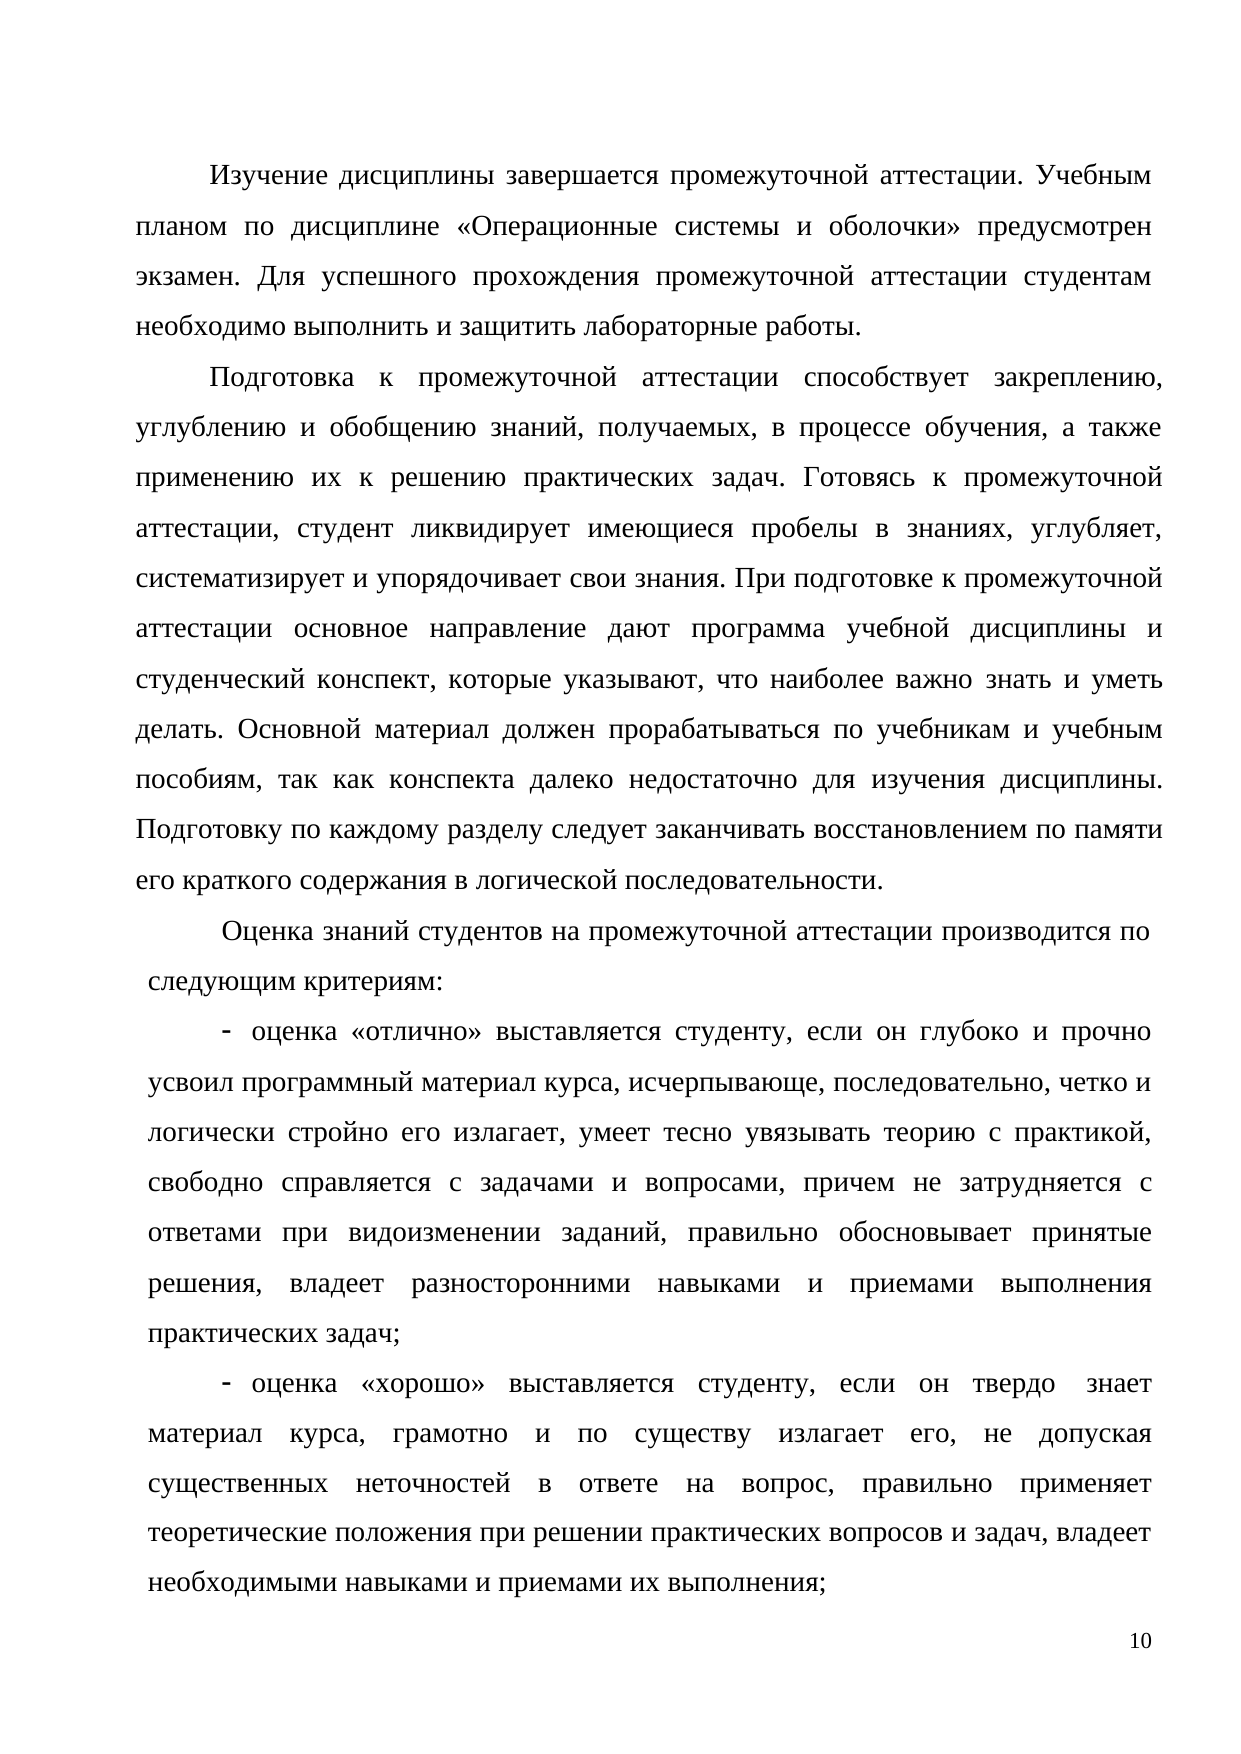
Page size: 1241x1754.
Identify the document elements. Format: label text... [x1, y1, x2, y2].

list оценка «хорошо» выставляется студенту, если он твердо знает материал курса, грамотно и по существу излагает его, не допуская существенных неточностей в ответе на вопрос, правильно применяет теоретические положения при решении практических вопросов и задач, владеет необходимыми навыками и приемами их выполнения; [148, 1366, 1152, 1597]
text Подготовка к промежуточной аттестации способствует закреплению, углублению и обобщению знаний, получаемых, в процессе обучения, а также применению их к решению практических задач. Готовясь к промежуточной аттестации, студент ликвидирует имеющиеся пробелы в знаниях, углубляет, систематизирует и упорядочивает свои знания. При подготовке к промежуточной аттестации основное направление дают программа учебной дисциплины и студенческий конспект, которые указывают, что наиболее важно знать и уметь делать. Основной материал должен прорабатываться по учебникам и учебным пособиям, так как конспекта далеко недостаточно для изучения дисциплины. Подготовку по каждому разделу следует заканчивать восстановлением по памяти его краткого содержания в логической последовательности. [135, 359, 1163, 896]
list оценка «отлично» выставляется студенту, если он глубоко и прочно усвоил программный материал курса, исчерпывающе, последовательно, четко и логически стройно его излагает, умеет тесно увязывать теорию с практикой, свободно справляется с задачами и вопросами, причем не затрудняется с ответами при видоизменении заданий, правильно обосновывает принятые решения, владеет разносторонними навыками и приемами выполнения практических задач; [148, 1013, 1152, 1349]
text Изучение дисциплины завершается промежуточной аттестации. Учебным планом по дисциплине «Операционные системы и оболочки» предусмотрен экзамен. Для успешного прохождения промежуточной аттестации студентам необходимо выполнить и защитить лабораторные работы. [135, 157, 1152, 342]
text Оценка знаний студентов на промежуточной аттестации производится по следующим критериям: [148, 913, 1151, 996]
